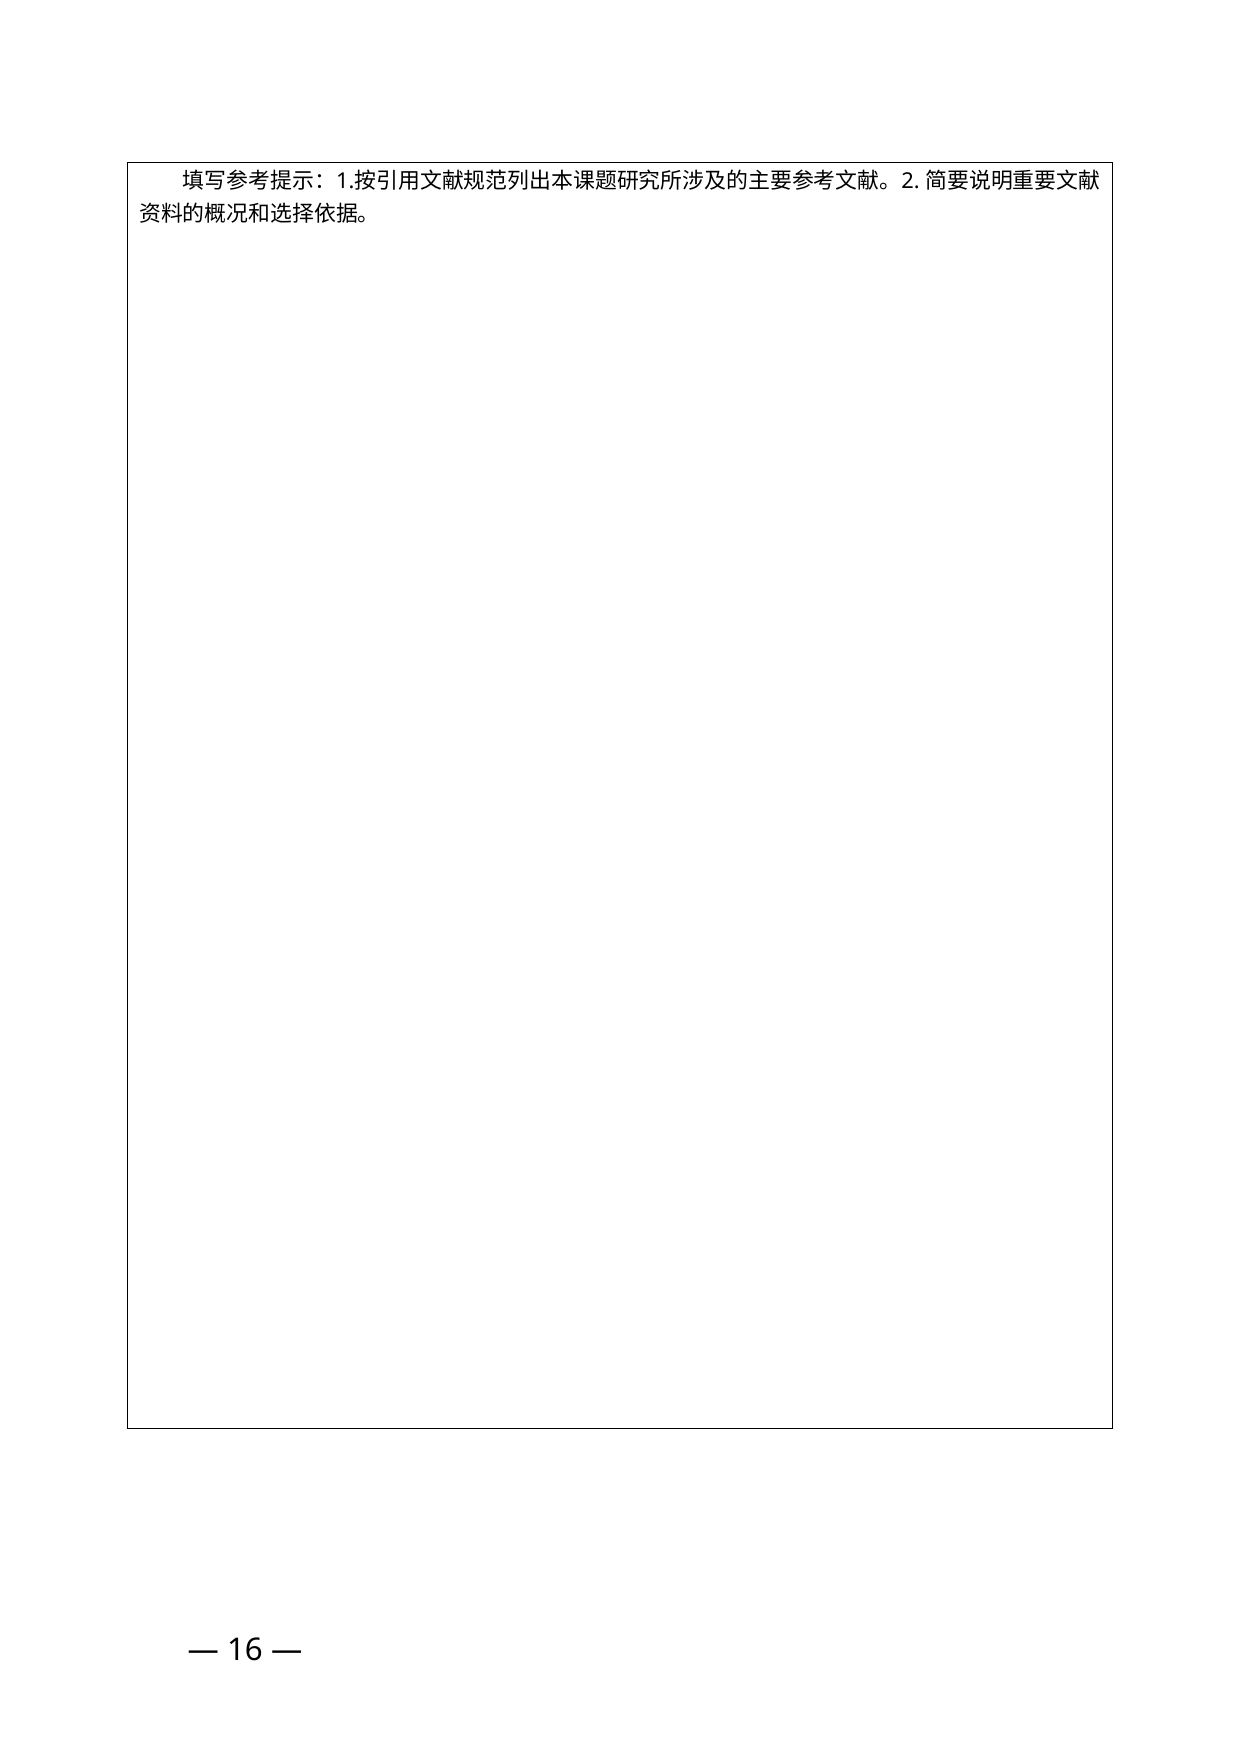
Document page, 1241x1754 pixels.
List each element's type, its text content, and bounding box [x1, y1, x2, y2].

table_header 填写参考提示：1.按引用文献规范列出本课题研究所涉及的主要参考文献。2. 简要说明重要文献资料的概况和选择依据。 [128, 163, 1112, 1428]
